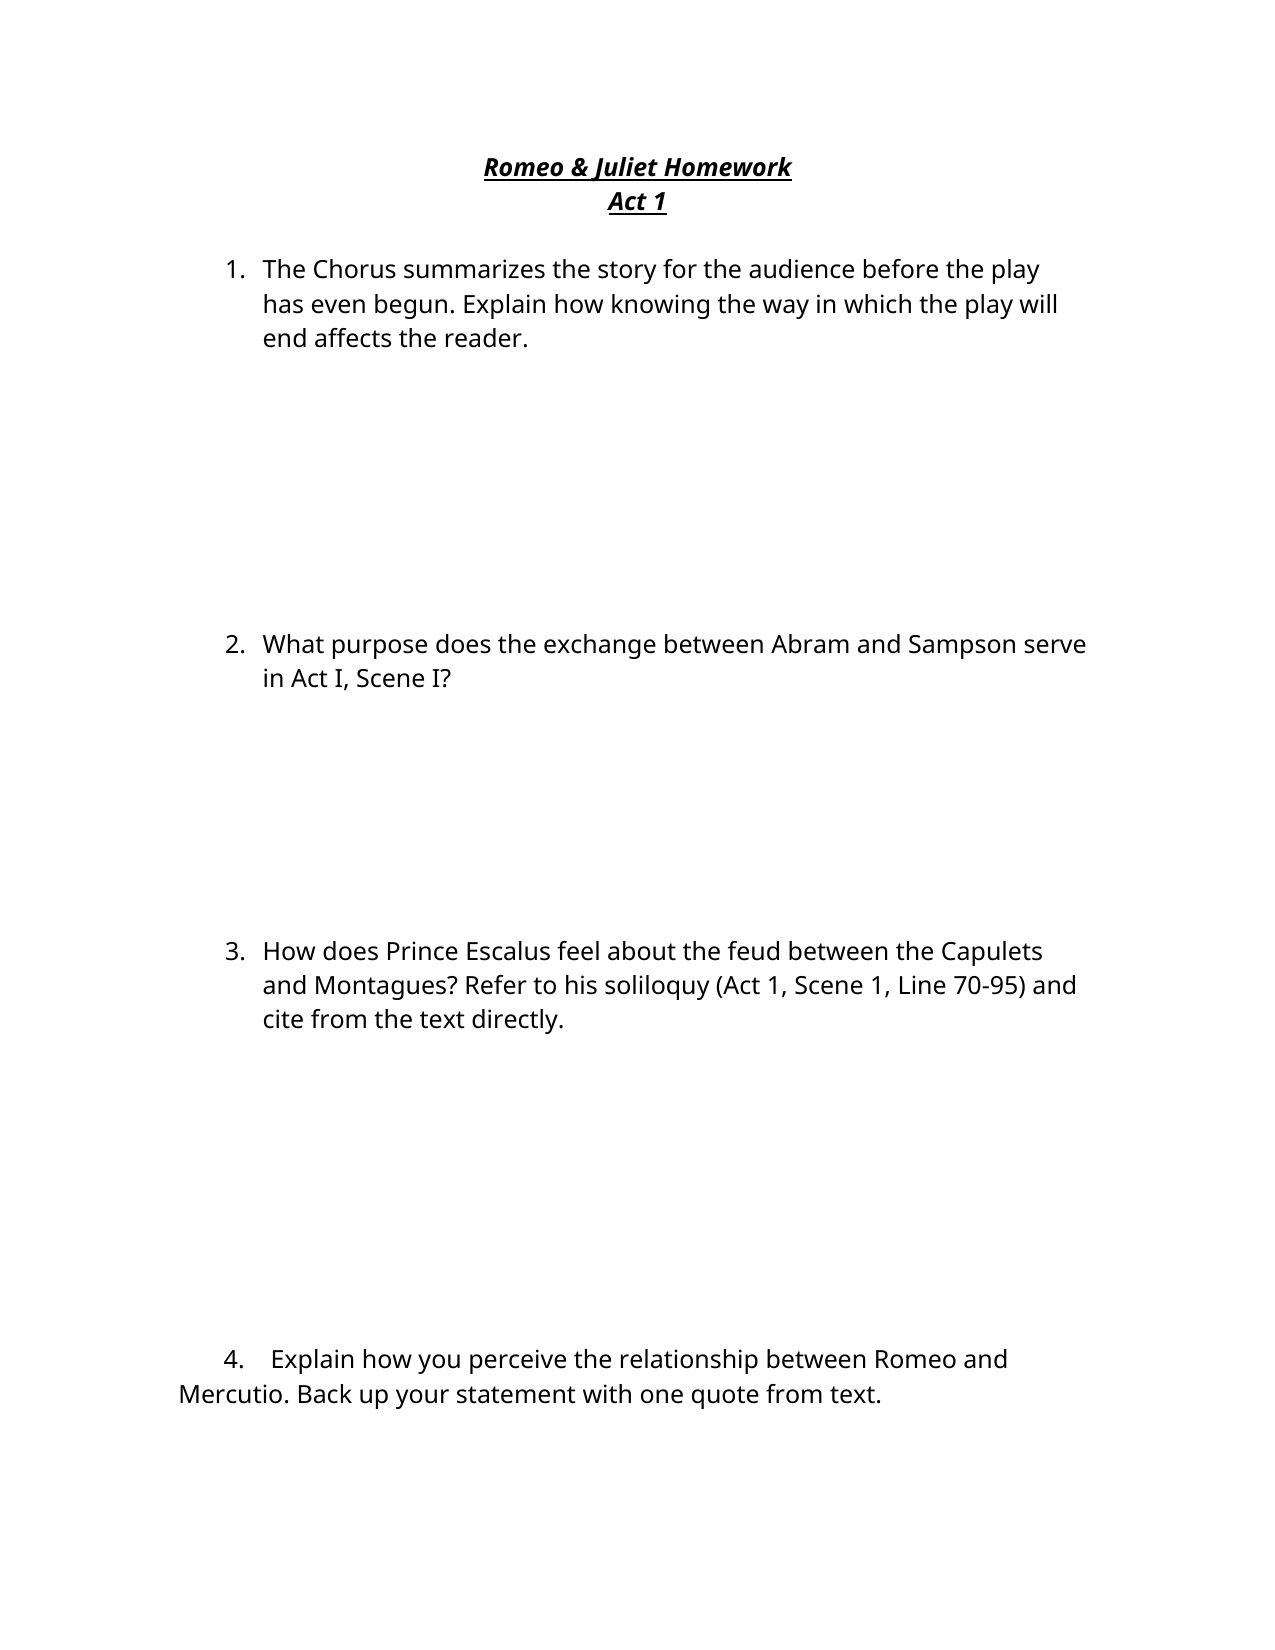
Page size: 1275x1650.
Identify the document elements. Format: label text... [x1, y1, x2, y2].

list What purpose does the exchange between Abram and Sampson serve in Act I, Scene I? [225, 627, 1087, 695]
text 4. Explain how you perceive the relationship between Romeo and Mercutio. Back up your statement with one quote from text. [178, 1342, 1087, 1410]
list The Chorus summarizes the story for the audience before the play has even begun. Explain how knowing the way in which the play will end affects the reader. [225, 252, 1087, 354]
text Romeo & Juliet Homework [187, 150, 1087, 184]
text Act 1 [187, 184, 1087, 218]
list How does Prince Escalus feel about the feud between the Capulets and Montagues? Refer to his soliloquy (Act 1, Scene 1, Line 70-95) and cite from the text directly. [225, 933, 1087, 1036]
